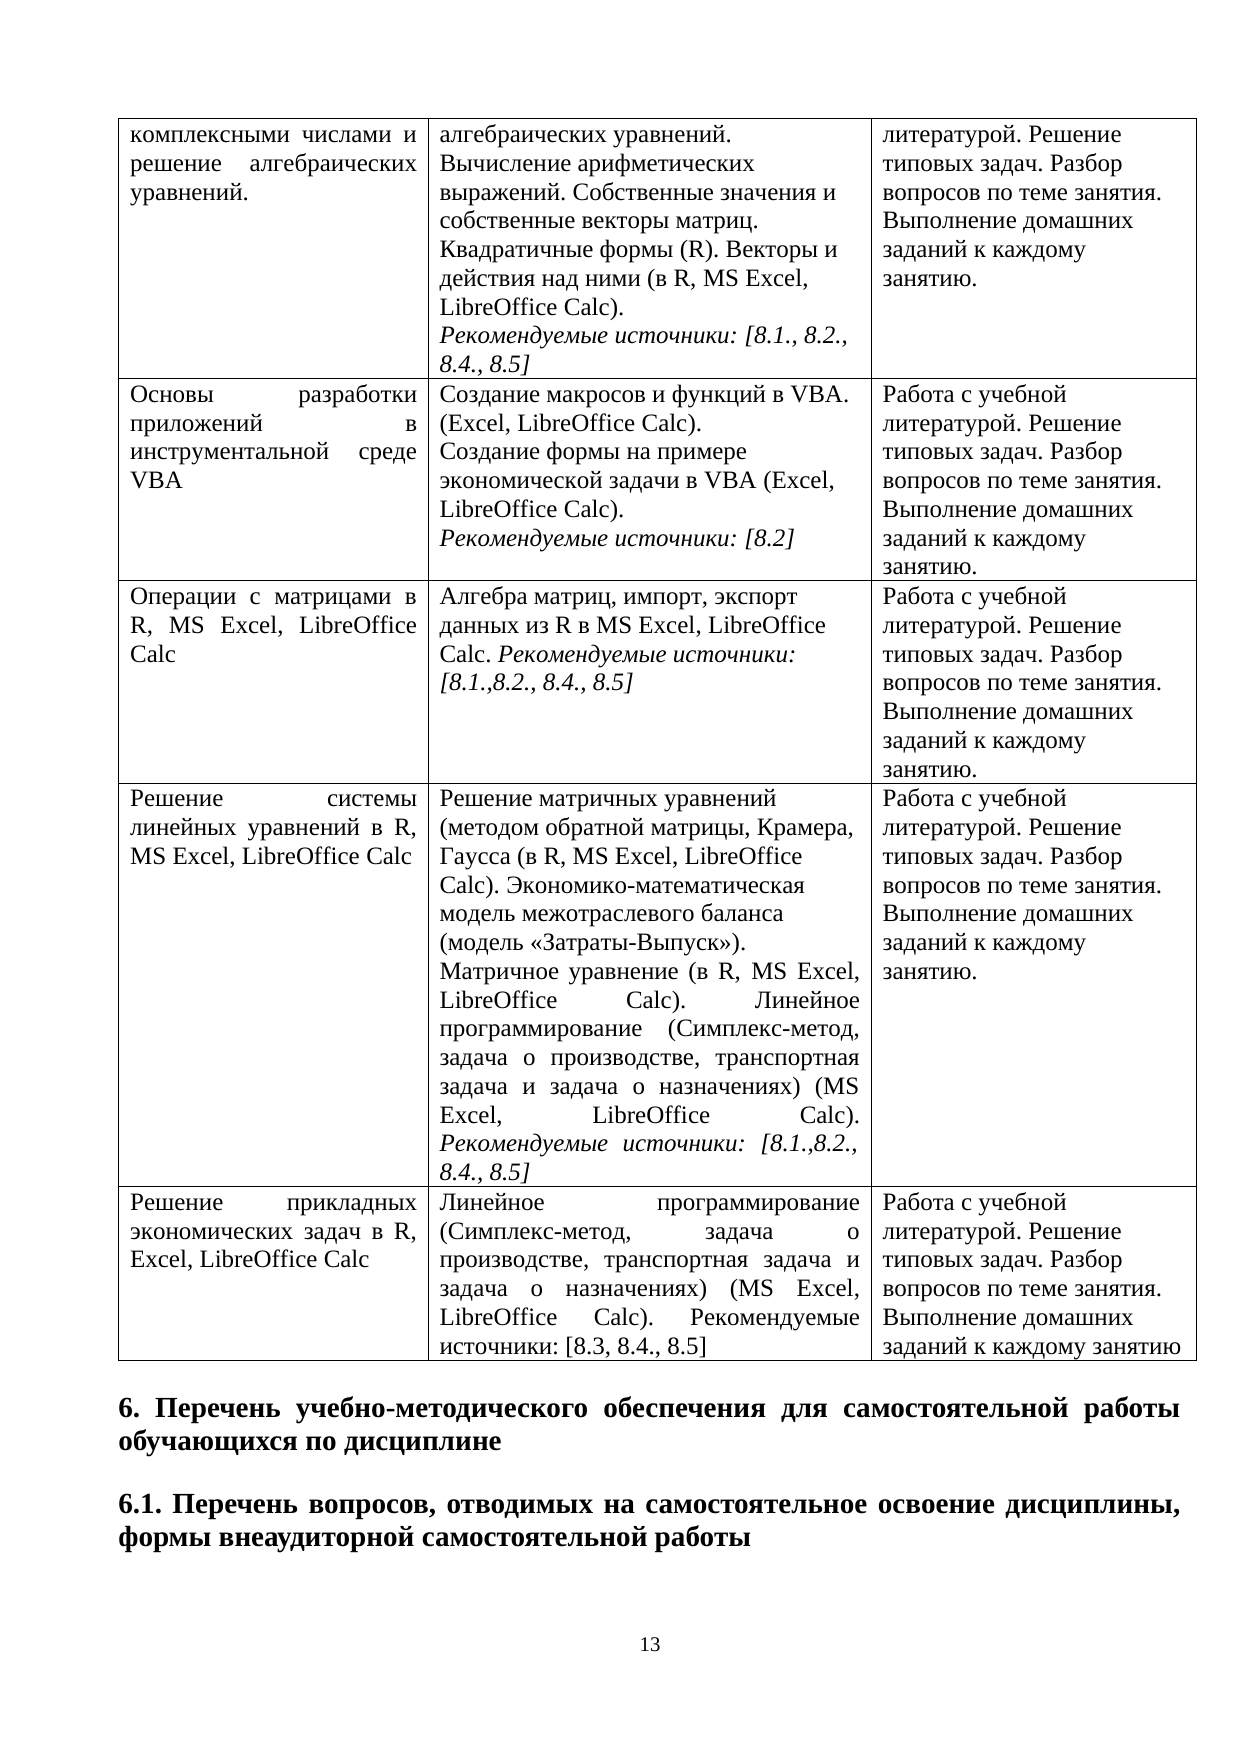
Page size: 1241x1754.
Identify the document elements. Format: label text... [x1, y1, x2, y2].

subtitle 6. Перечень учебно-методического обеспечения для самостоятельной работы обучающихся по дисциплине [118, 1390, 1181, 1457]
table_cell Работа с учебной литературой. Решение типовых задач. Разбор вопросов по теме занятия. Выполнение домашних заданий к каждому занятию. [872, 784, 1196, 1186]
subtitle 6.1. Перечень вопросов, отводимых на самостоятельное освоение дисциплины, формы внеаудиторной самостоятельной работы [118, 1486, 1181, 1553]
table_cell Алгебра матриц, импорт, экспорт данных из R в MS Excel, LibreOffice Calc. Рекомендуемые источники: [8.1.,8.2., 8.4., 8.5] [429, 581, 871, 782]
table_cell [872, 119, 1196, 378]
table_cell Решение матричных уравнений (методом обратной матрицы, Крамера, Гаусса (в R, MS Excel, LibreOffice Calc). Экономико-математическая модель межотраслевого баланса (модель «Затраты-Выпуск»). Матричное уравнение (в R, MS Excel, LibreOffice Calc). Линейное программирование (Симплекс-метод, задача о производстве, транспортная задача и задача о назначениях) (MS Excel, LibreOffice Calc). Рекомендуемые источники: [8.1.,8.2., 8.4., 8.5] [429, 784, 871, 1186]
table_cell Работа с учебной литературой. Решение типовых задач. Разбор вопросов по теме занятия. Выполнение домашних заданий к каждому занятию. [872, 379, 1196, 580]
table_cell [119, 119, 428, 378]
table_cell Работа с учебной литературой. Решение типовых задач. Разбор вопросов по теме занятия. Выполнение домашних заданий к каждому занятию. [872, 581, 1196, 782]
table_cell Работа с учебной литературой. Решение типовых задач. Разбор вопросов по теме занятия. Выполнение домашних заданий к каждому занятию [872, 1187, 1196, 1359]
table_cell Основы разработки приложений в инструментальной среде VBA [119, 379, 428, 580]
table_cell Решение прикладных экономических задач в R, Excel, LibreOffice Calc [119, 1187, 428, 1359]
table_cell Линейное программирование (Симплекс-метод, задача о производстве, транспортная задача и задача о назначениях) (MS Excel, LibreOffice Calc). Рекомендуемые источники: [8.3, 8.4., 8.5] [429, 1187, 871, 1359]
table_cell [429, 119, 871, 378]
table_cell Операции с матрицами в R, MS Excel, LibreOffice Calc [119, 581, 428, 782]
table_cell Создание макросов и функций в VBA. (Excel, LibreOffice Calc). Создание формы на примере экономической задачи в VBA (Excel, LibreOffice Calc). Рекомендуемые источники: [8.2] [429, 379, 871, 580]
table_cell Решение системы линейных уравнений в R, MS Excel, LibreOffice Calc [119, 784, 428, 1186]
